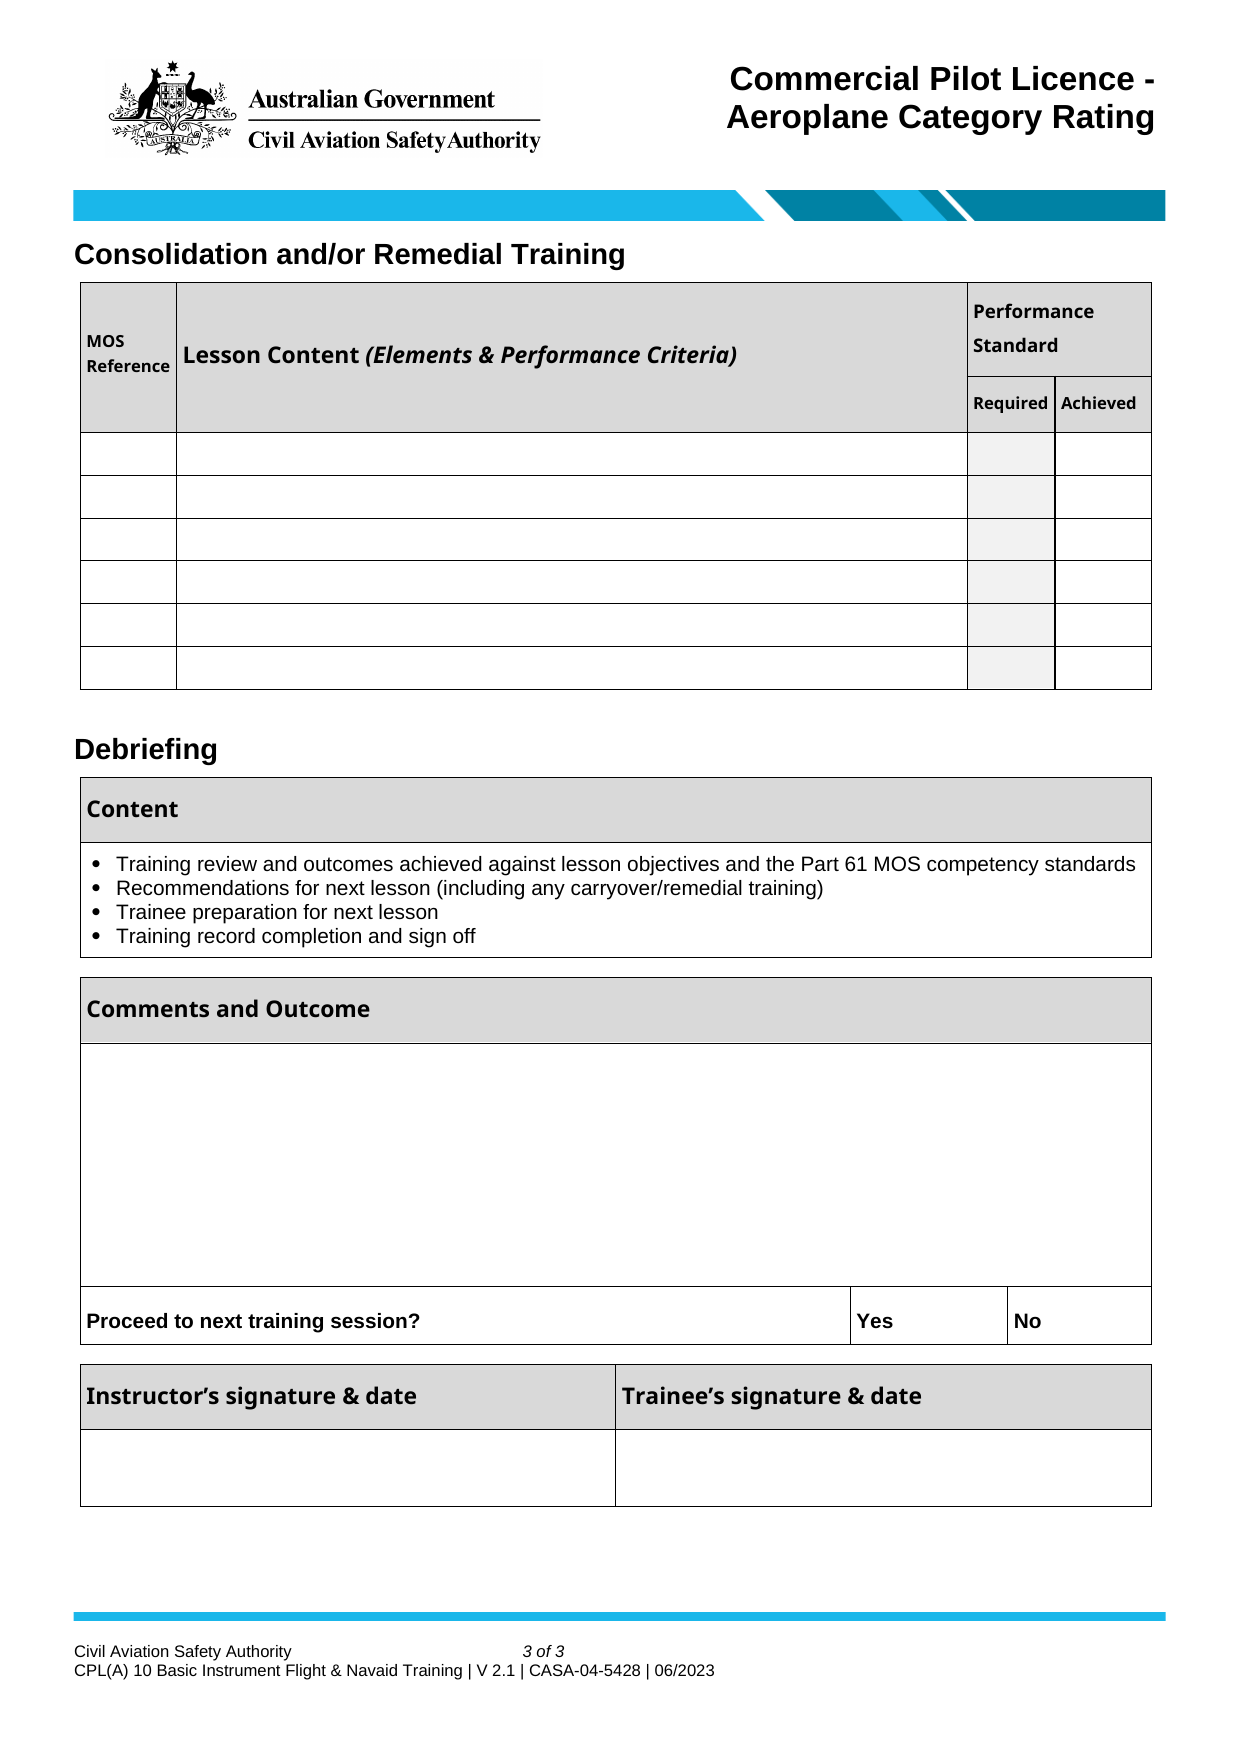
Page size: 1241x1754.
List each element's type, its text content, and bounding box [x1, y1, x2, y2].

picture [73, 1612, 1166, 1621]
table_cell [177, 519, 967, 560]
table_header Performance Standard [968, 283, 1151, 376]
table_cell Required [968, 377, 1054, 432]
table_header Content [81, 778, 1151, 842]
table_cell Proceed to next training session? [81, 1287, 850, 1344]
table_cell [81, 561, 176, 603]
table_cell [968, 433, 1054, 475]
table_cell [968, 604, 1054, 646]
table_cell [968, 476, 1054, 518]
table_header MOS Reference [81, 283, 176, 432]
table_cell [1056, 519, 1151, 560]
table_cell [81, 519, 176, 560]
table_cell [81, 604, 176, 646]
table_cell [177, 647, 967, 688]
table_cell [177, 433, 967, 475]
table_cell [1056, 476, 1151, 518]
table_cell [1056, 604, 1151, 646]
table_header Trainee’s signature & date [616, 1365, 1151, 1429]
table_cell [177, 476, 967, 518]
picture [105, 59, 543, 158]
table_cell [1056, 561, 1151, 603]
table_cell [81, 1044, 1151, 1286]
table_cell [81, 1430, 615, 1506]
table_cell [81, 476, 176, 518]
table_cell [968, 519, 1054, 560]
table_header Comments and Outcome [81, 978, 1151, 1042]
table_cell [81, 433, 176, 475]
subtitle Consolidation and/or Remedial Training [74, 191, 1167, 271]
table_cell Yes [851, 1287, 1007, 1344]
table_cell Training review and outcomes achieved against lesson objectives and the Part 61 MOS competency standards Recommendations for next lesson (including any carryover/remedial training) Trainee preparation for next lesson Training record completion and sign off [81, 843, 1151, 957]
table_cell Achieved [1056, 377, 1151, 432]
table_cell [968, 561, 1054, 603]
table_cell [1056, 433, 1151, 475]
table_cell [968, 647, 1054, 688]
table_cell [81, 647, 176, 688]
subtitle Debriefing [74, 732, 1167, 766]
picture [73, 190, 765, 221]
table_cell [616, 1430, 1151, 1506]
table_cell [177, 561, 967, 603]
table_cell [177, 604, 967, 646]
table_cell No [1008, 1287, 1151, 1344]
table_cell [1056, 647, 1151, 688]
table_header Instructor’s signature & date [81, 1365, 615, 1429]
table_header Lesson Content (Elements & Performance Criteria) [177, 283, 967, 432]
